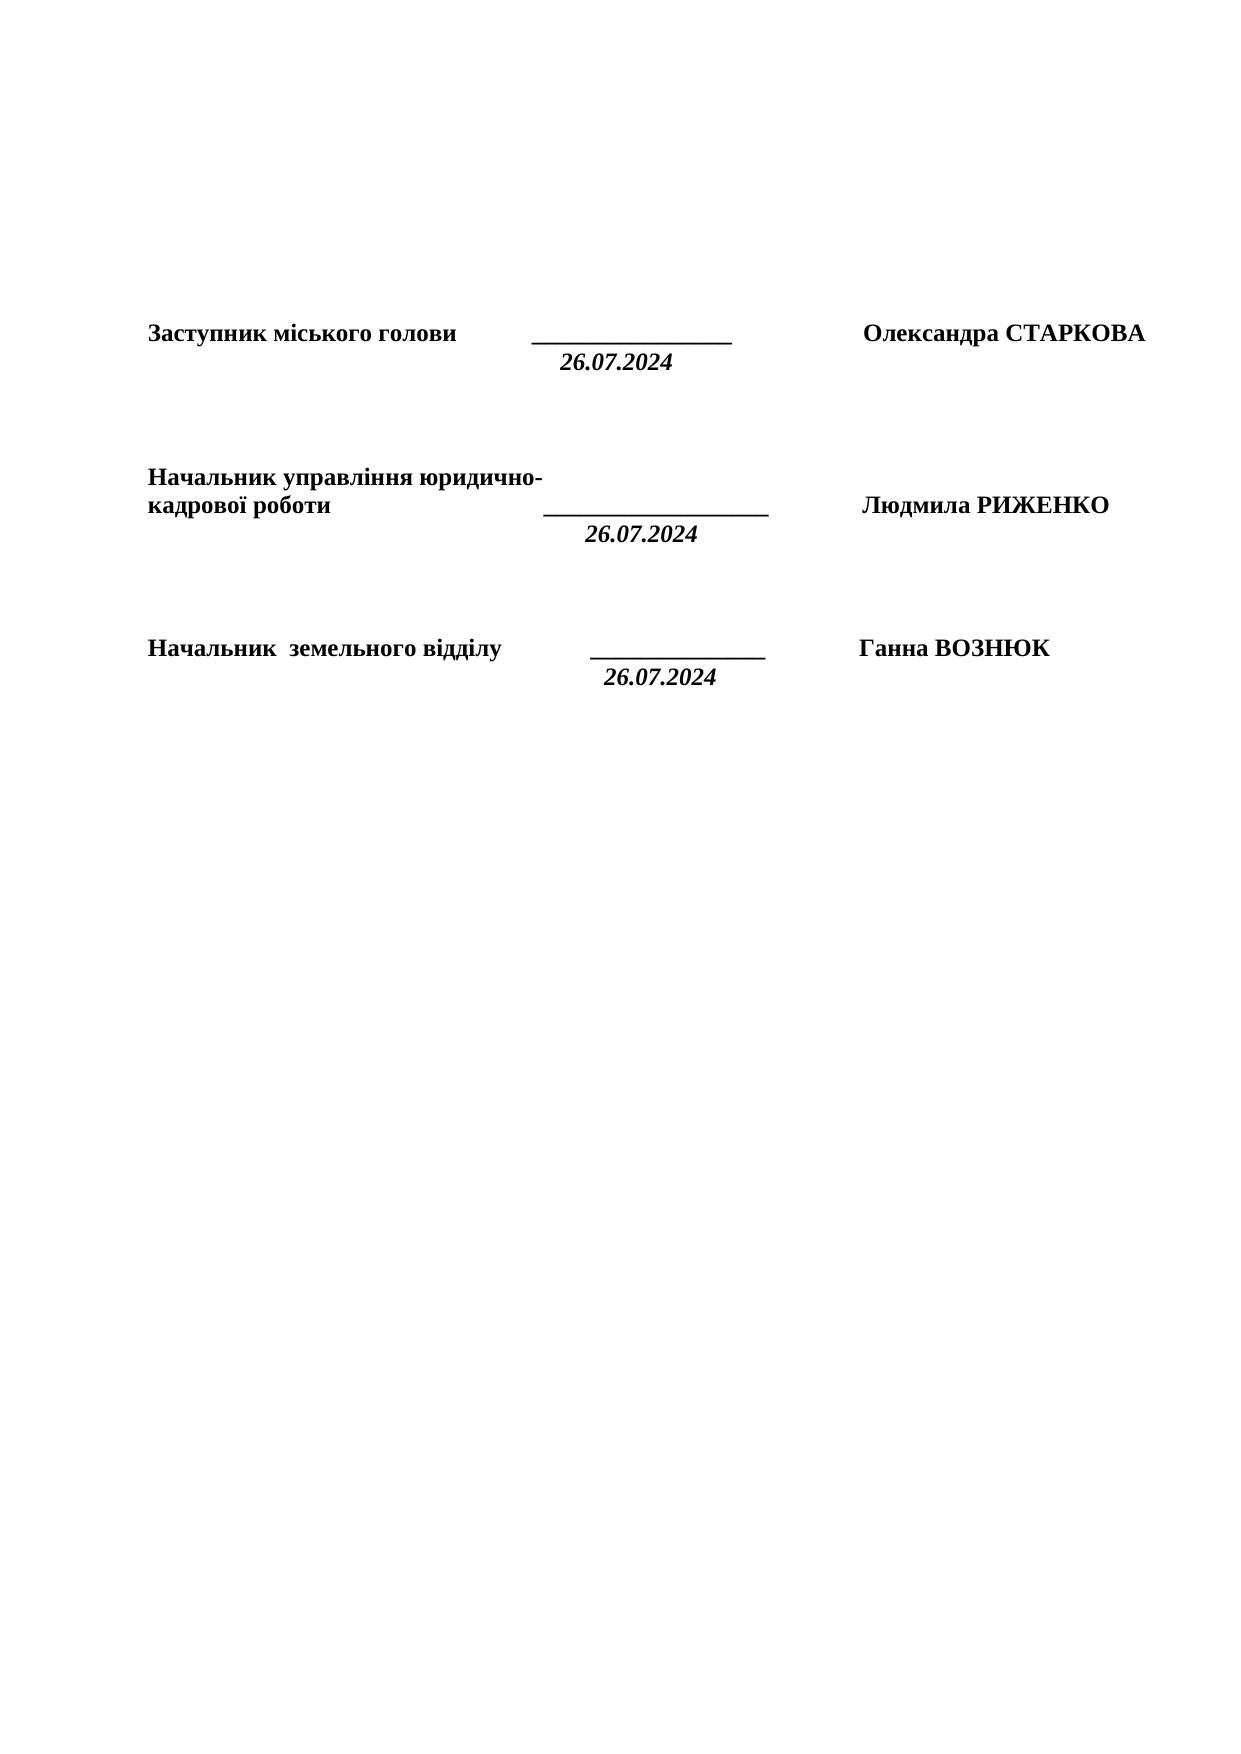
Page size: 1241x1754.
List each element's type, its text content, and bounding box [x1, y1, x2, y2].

text Начальник земельного відділу ______________ Ганна ВОЗНЮК [148, 633, 1152, 662]
text Начальник управління юридично- [148, 433, 1152, 490]
text 26.07.2024 [148, 347, 1152, 404]
text 26.07.2024 [148, 519, 1152, 633]
text Заступник міського голови ________________ Олександра СТАРКОВА [148, 318, 1152, 347]
text 26.07.2024 [148, 662, 1152, 691]
text кадрової роботи __________________ Людмила РИЖЕНКО [148, 490, 1152, 519]
